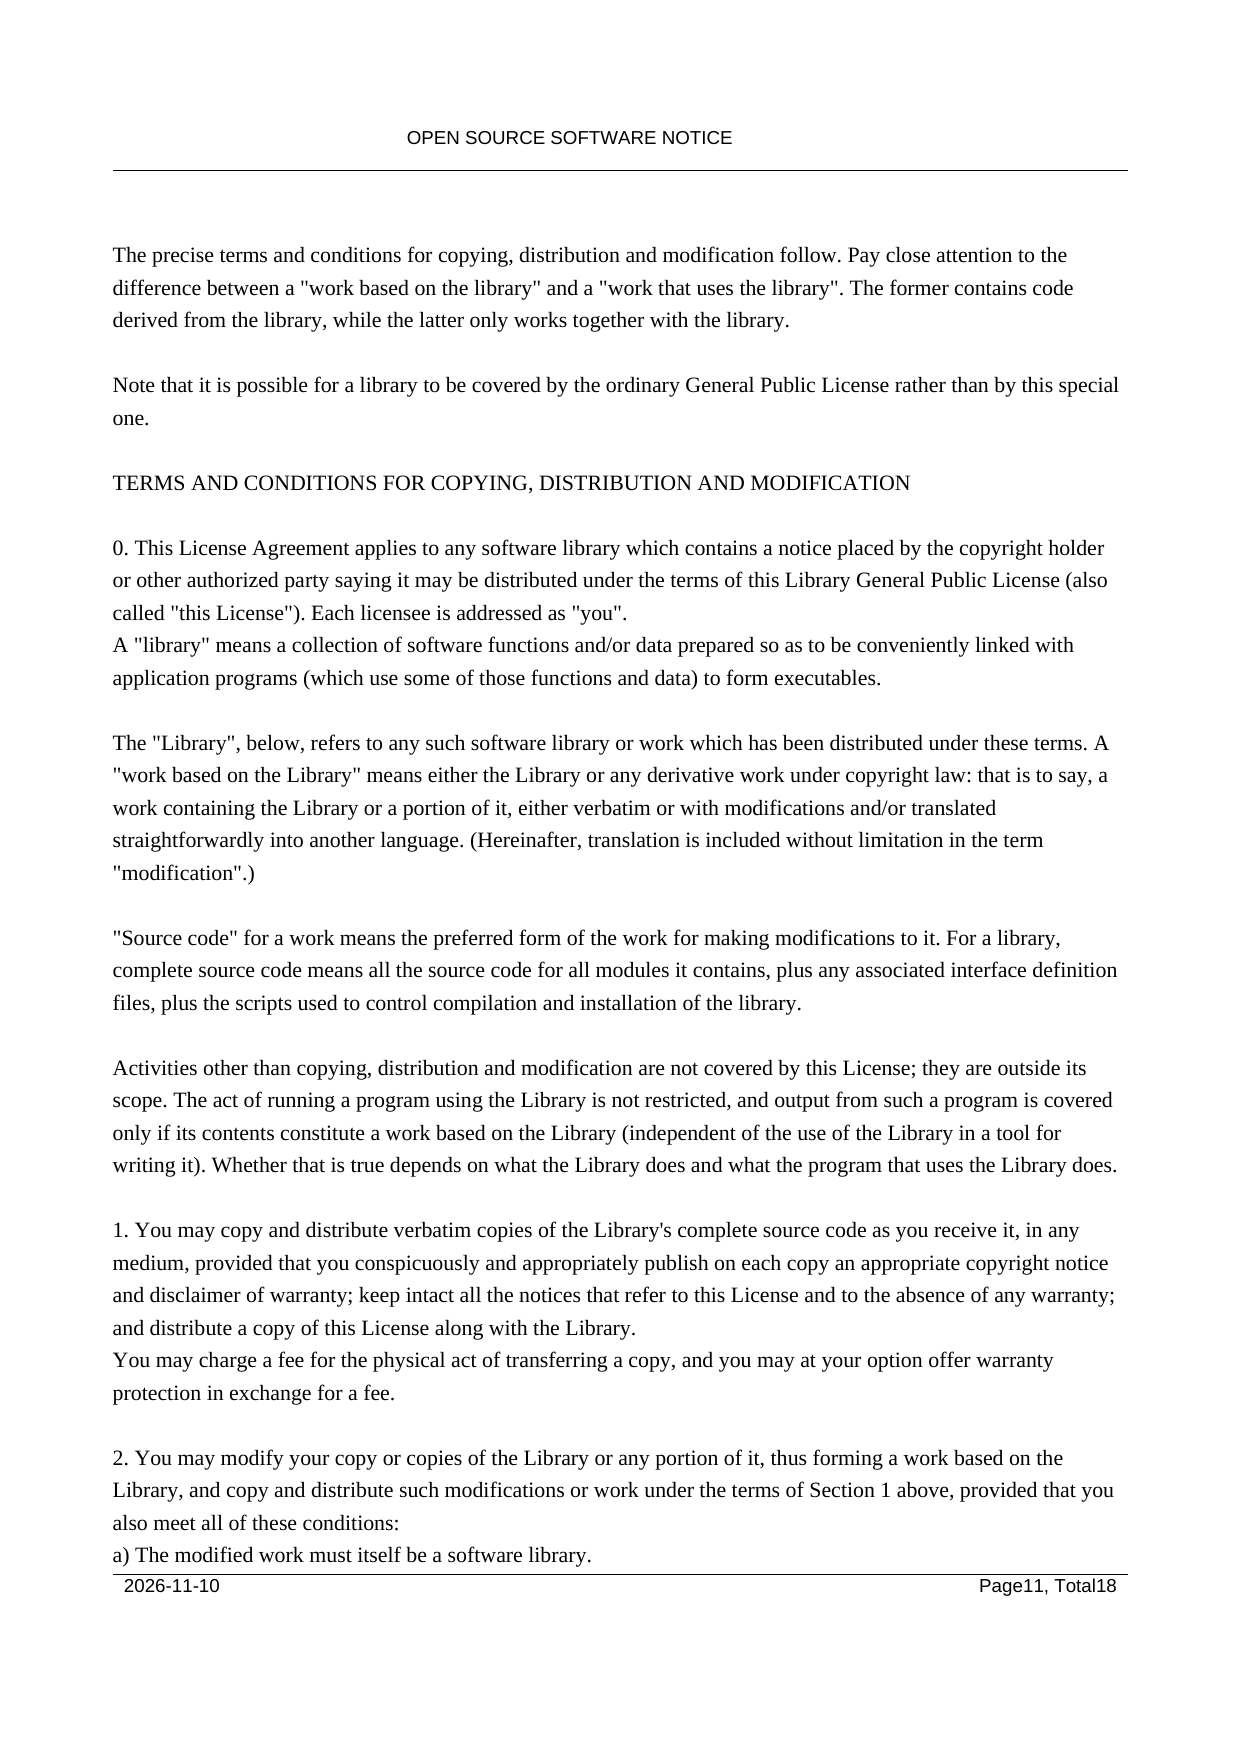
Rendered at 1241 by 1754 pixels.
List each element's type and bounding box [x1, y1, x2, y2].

text [112, 206, 1128, 1571]
